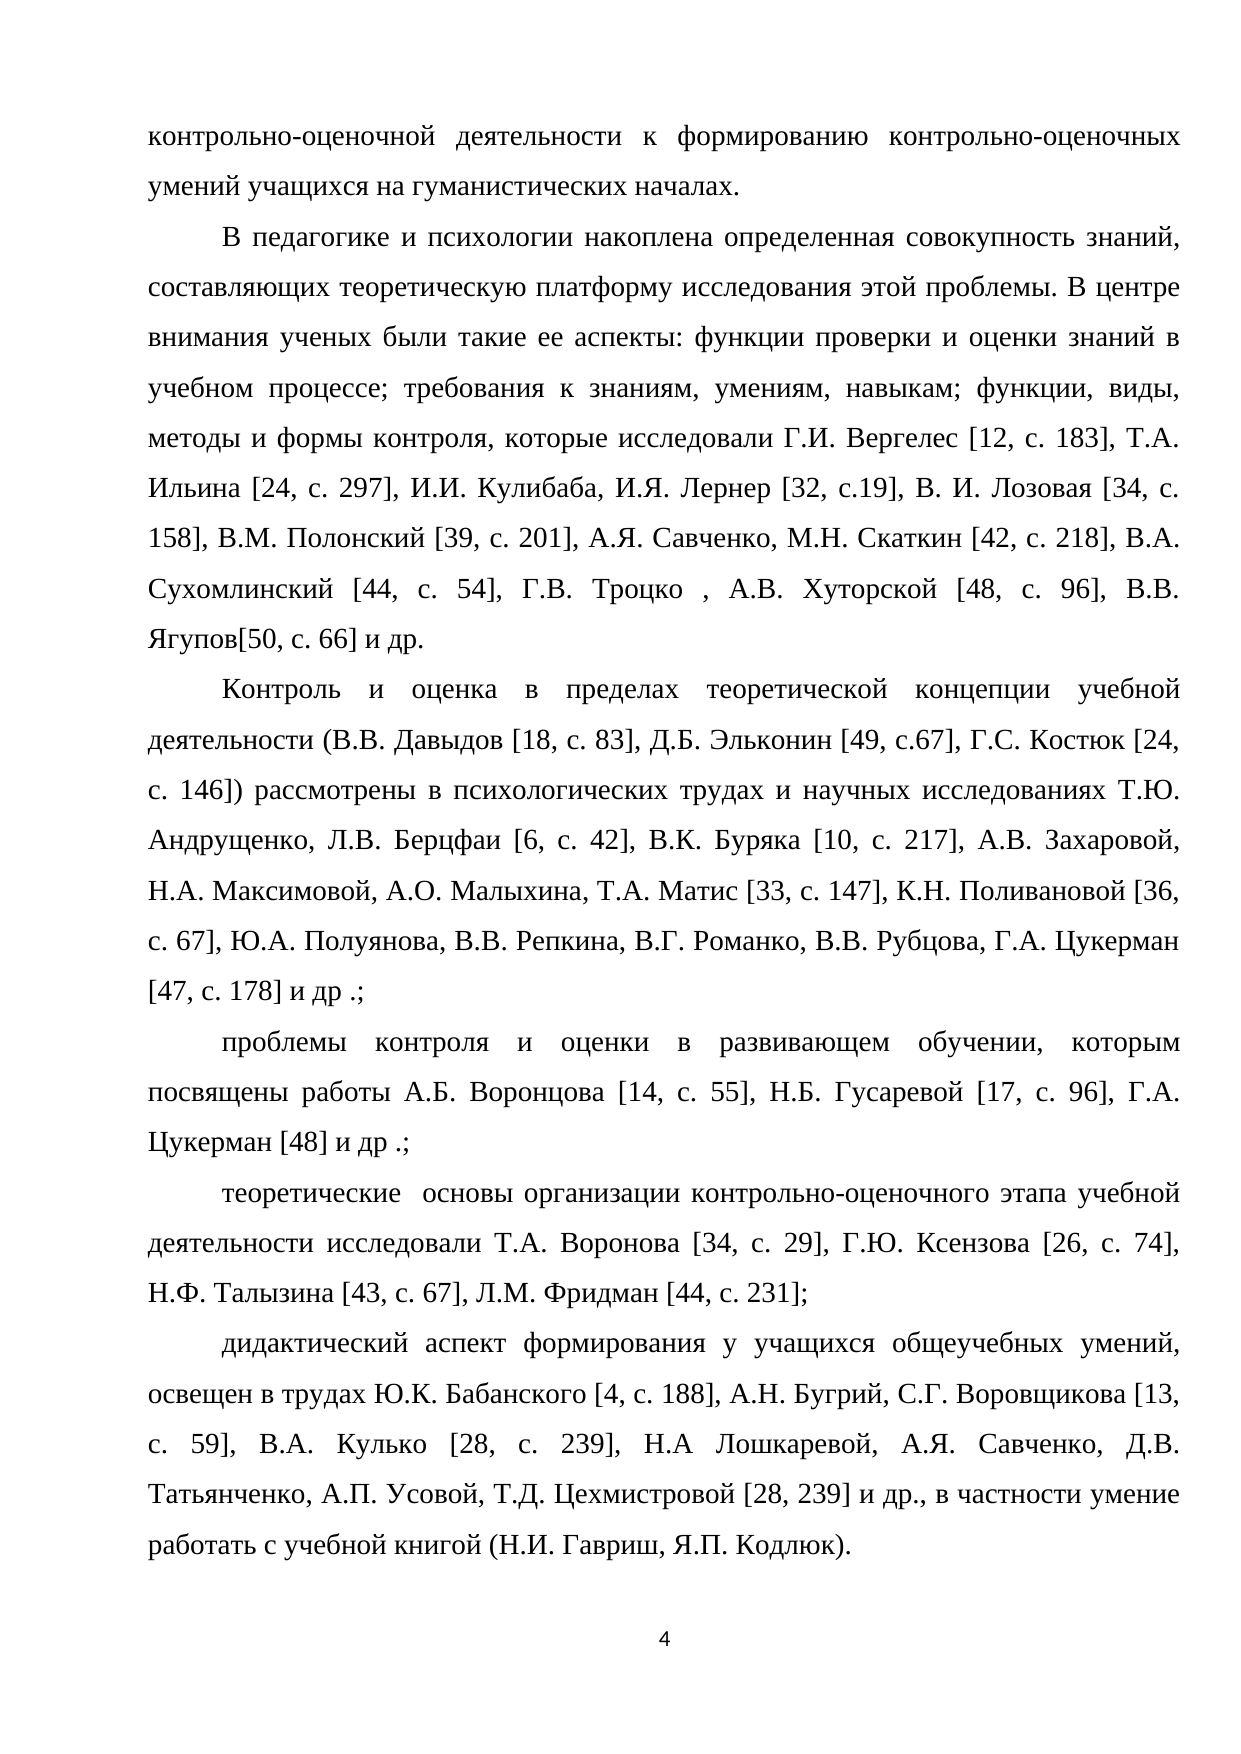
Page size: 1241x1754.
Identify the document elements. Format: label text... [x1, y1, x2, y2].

text дидактический аспект формирования у учащихся общеучебных умений, освещен в трудах Ю.К. Бабанского [4, с. 188], А.Н. Бугрий, С.Г. Воровщикова [13, с. 59], В.А. Кулько [28, с. 239], Н.А Лошкаревой, А.Я. Савченко, Д.В. Татьянченко, А.П. Усовой, Т.Д. Цехмистровой [28, 239] и др., в частности умение работать с учебной книгой (Н.И. Гавриш, Я.П. Кодлюк). [148, 1326, 1181, 1560]
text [148, 118, 1181, 202]
text проблемы контроля и оценки в развивающем обучении, которым посвящены работы А.Б. Воронцова [14, с. 55], Н.Б. Гусаревой [17, с. 96], Г.А. Цукерман [48] и др .; [148, 1024, 1181, 1158]
text В педагогике и психологии накоплена определенная совокупность знаний, составляющих теоретическую платформу исследования этой проблемы. В центре внимания ученых были такие ее аспекты: функции проверки и оценки знаний в учебном процессе; требования к знаниям, умениям, навыкам; функции, виды, методы и формы контроля, которые исследовали Г.И. Вергелес [12, с. 183], Т.А. Ильина [24, с. 297], И.И. Кулибаба, И.Я. Лернер [32, с.19], В. И. Лозовая [34, с. 158], В.М. Полонский [39, с. 201], А.Я. Савченко, М.Н. Скаткин [42, с. 218], В.А. Сухомлинский [44, с. 54], Г.В. Троцко , А.В. Хуторской [48, с. 96], В.В. Ягупов[50, с. 66] и др. [148, 219, 1181, 655]
text теоретические основы организации контрольно-оценочного этапа учебной деятельности исследовали Т.А. Воронова [34, с. 29], Г.Ю. Ксензова [26, с. 74], Н.Ф. Талызина [43, с. 67], Л.М. Фридман [44, с. 231]; [148, 1175, 1181, 1309]
text Контроль и оценка в пределах теоретической концепции учебной деятельности (В.В. Давыдов [18, с. 83], Д.Б. Эльконин [49, с.67], Г.С. Костюк [24, с. 146]) рассмотрены в психологических трудах и научных исследованиях Т.Ю. Андрущенко, Л.В. Берцфаи [6, с. 42], В.К. Буряка [10, с. 217], А.В. Захаровой, Н.А. Максимовой, А.О. Малыхина, Т.А. Матис [33, с. 147], К.Н. Поливановой [36, с. 67], Ю.А. Полуянова, В.В. Репкина, В.Г. Романко, В.В. Рубцова, Г.А. Цукерман [47, c. 178] и др .; [148, 672, 1181, 1007]
